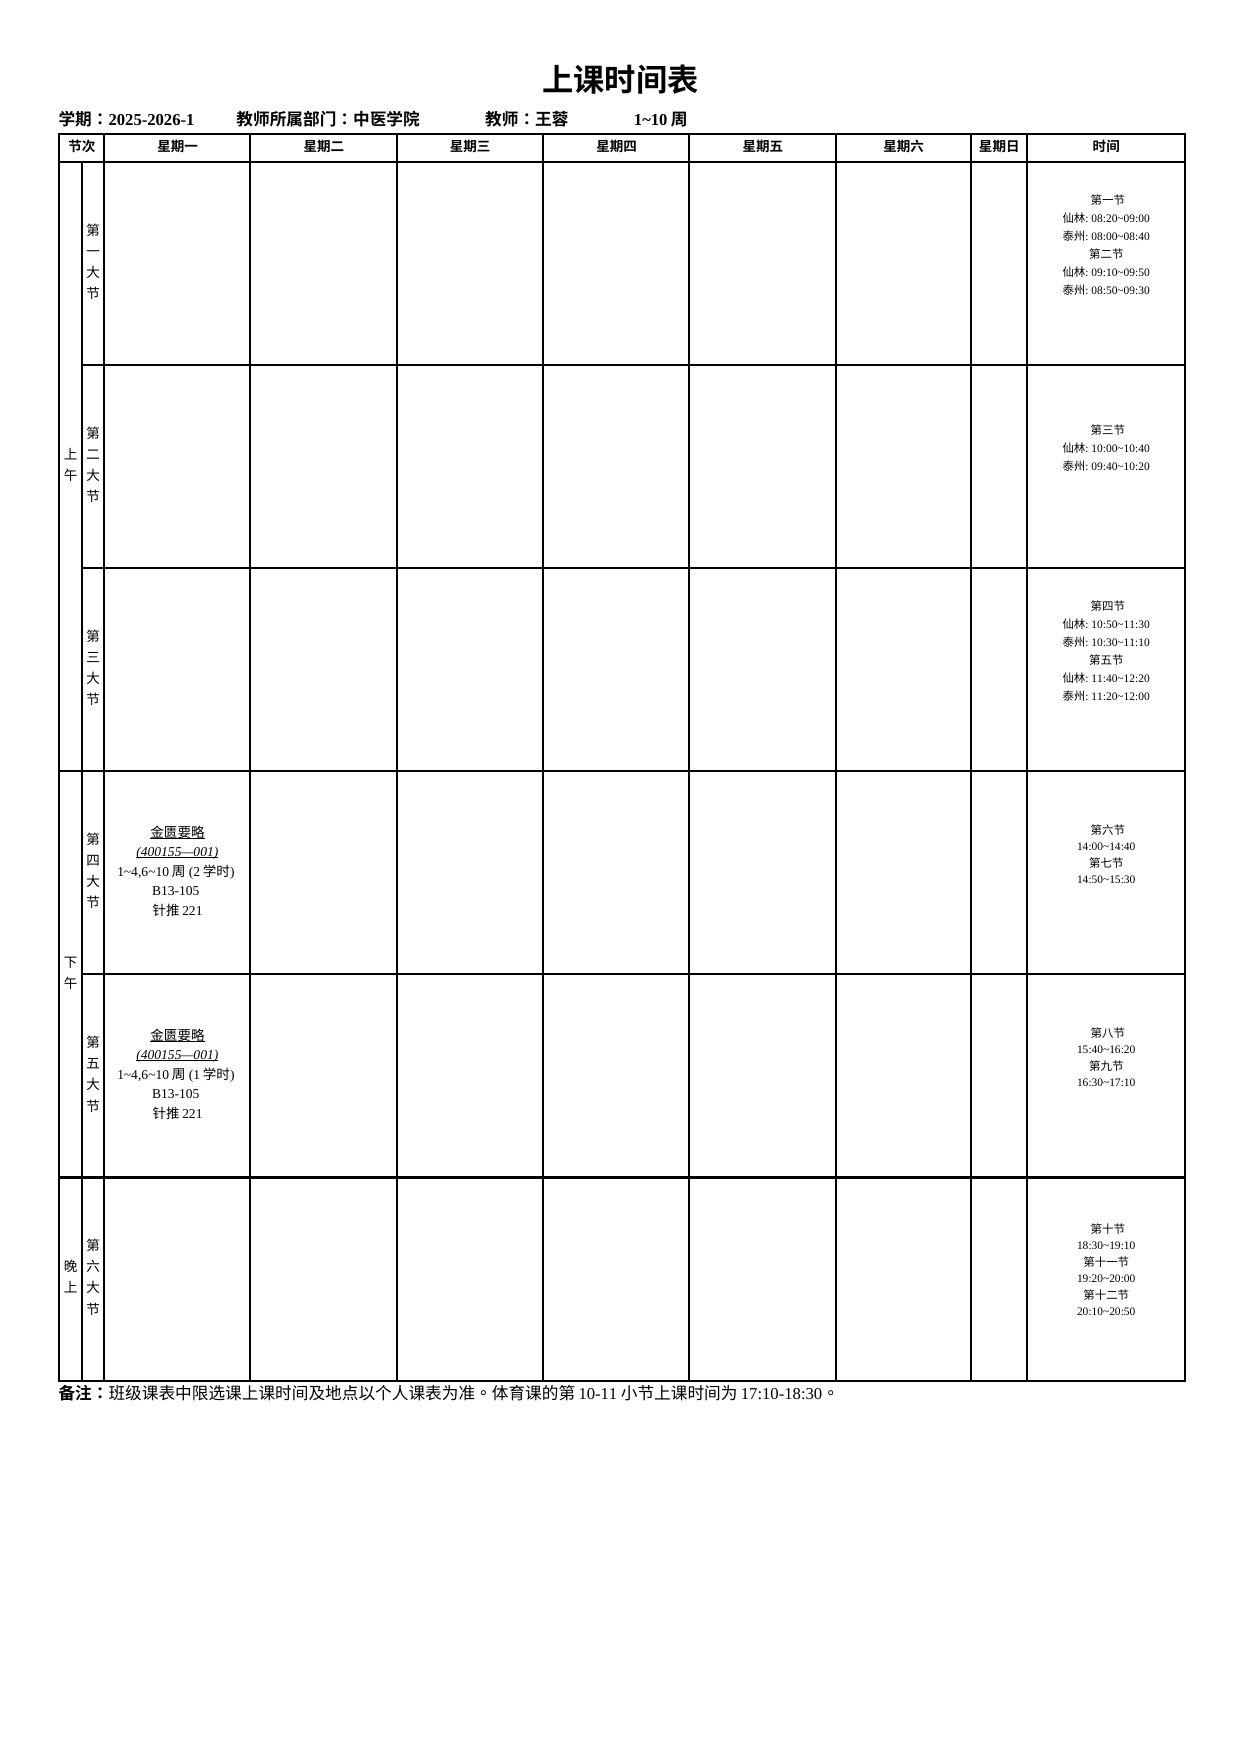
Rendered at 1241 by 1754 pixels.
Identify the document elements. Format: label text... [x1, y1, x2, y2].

table_header 时间 [1028, 135, 1184, 161]
table_cell 第八节 15:40~16:20 第九节 16:30~17:10 [1028, 975, 1184, 1176]
table_cell [398, 1179, 542, 1379]
table_cell [972, 1179, 1026, 1379]
table_header 节次 [60, 135, 103, 161]
table_cell [972, 569, 1026, 770]
table_cell 第三节 仙林: 10:00~10:40 泰州: 09:40~10:20 [1028, 366, 1184, 567]
table_cell 第十节 18:30~19:10 第十一节 19:20~20:00 第十二节 20:10~20:50 [1028, 1179, 1184, 1379]
table_cell [972, 366, 1026, 567]
table_cell [972, 975, 1026, 1176]
table_cell [398, 975, 542, 1176]
table_cell [105, 569, 249, 770]
table_cell [544, 772, 688, 973]
table_cell [690, 163, 835, 364]
table_cell [837, 975, 970, 1176]
table_cell [690, 772, 835, 973]
table_cell [690, 1179, 835, 1379]
text 学期：2025-2026-1 教师所属部门：中医学院 教师：王蓉 1~10周 [58, 107, 1182, 130]
table_cell [105, 366, 249, 567]
table_cell [837, 772, 970, 973]
table_cell [251, 772, 396, 973]
table_cell [398, 163, 542, 364]
table_cell [837, 163, 970, 364]
table_cell [837, 366, 970, 567]
table_cell [972, 772, 1026, 973]
text 备注：班级课表中限选课上课时间及地点以个人课表为准。体育课的第10-11小节上课时间为17:10-18:30。 [58, 1382, 1182, 1404]
table_cell [544, 569, 688, 770]
table_cell 第六大节 [83, 1179, 103, 1379]
table_cell 第四节 仙林: 10:50~11:30 泰州: 10:30~11:10 第五节 仙林: 11:40~12:20 泰州: 11:20~12:00 [1028, 569, 1184, 770]
table_cell [105, 163, 249, 364]
table_cell [251, 1179, 396, 1379]
table_cell 第一节 仙林: 08:20~09:00 泰州: 08:00~08:40 第二节 仙林: 09:10~09:50 泰州: 08:50~09:30 [1028, 163, 1184, 364]
table_cell [398, 366, 542, 567]
table_header 星期二 [251, 135, 396, 161]
table_header 星期日 [972, 135, 1026, 161]
table_cell 金匮要略 (400155—001) 1~4,6~10周 (1学时) B13-105 针推221 [105, 975, 249, 1176]
table_cell [398, 772, 542, 973]
table_cell [105, 1179, 249, 1379]
table_cell [544, 975, 688, 1176]
table_cell 第四大节 [83, 772, 103, 973]
table_cell [544, 366, 688, 567]
table_cell [837, 1179, 970, 1379]
table_header 星期五 [690, 135, 835, 161]
table_header 星期六 [837, 135, 970, 161]
table_cell [690, 569, 835, 770]
table_cell [251, 569, 396, 770]
table_cell [544, 1179, 688, 1379]
table_cell [398, 569, 542, 770]
table_cell 晚上 [60, 1179, 81, 1379]
table_cell 金匮要略 (400155—001) 1~4,6~10周 (2学时) B13-105 针推221 [105, 772, 249, 973]
table_cell [690, 366, 835, 567]
table_cell 下午 [60, 772, 81, 1176]
table_cell 第六节 14:00~14:40 第七节 14:50~15:30 [1028, 772, 1184, 973]
table_cell 第二大节 [83, 366, 103, 567]
table_cell 第三大节 [83, 569, 103, 770]
table_cell 上午 [60, 163, 81, 770]
table_header 星期一 [105, 135, 249, 161]
table_cell [972, 163, 1026, 364]
table_cell [251, 163, 396, 364]
table_cell 第一大节 [83, 163, 103, 364]
table_cell [690, 975, 835, 1176]
table_header 星期四 [544, 135, 688, 161]
table_cell [837, 569, 970, 770]
table_cell [544, 163, 688, 364]
table_cell [251, 975, 396, 1176]
table_cell [251, 366, 396, 567]
text 上课时间表 [58, 58, 1182, 101]
table_header 星期三 [398, 135, 542, 161]
table_cell 第五大节 [83, 975, 103, 1176]
